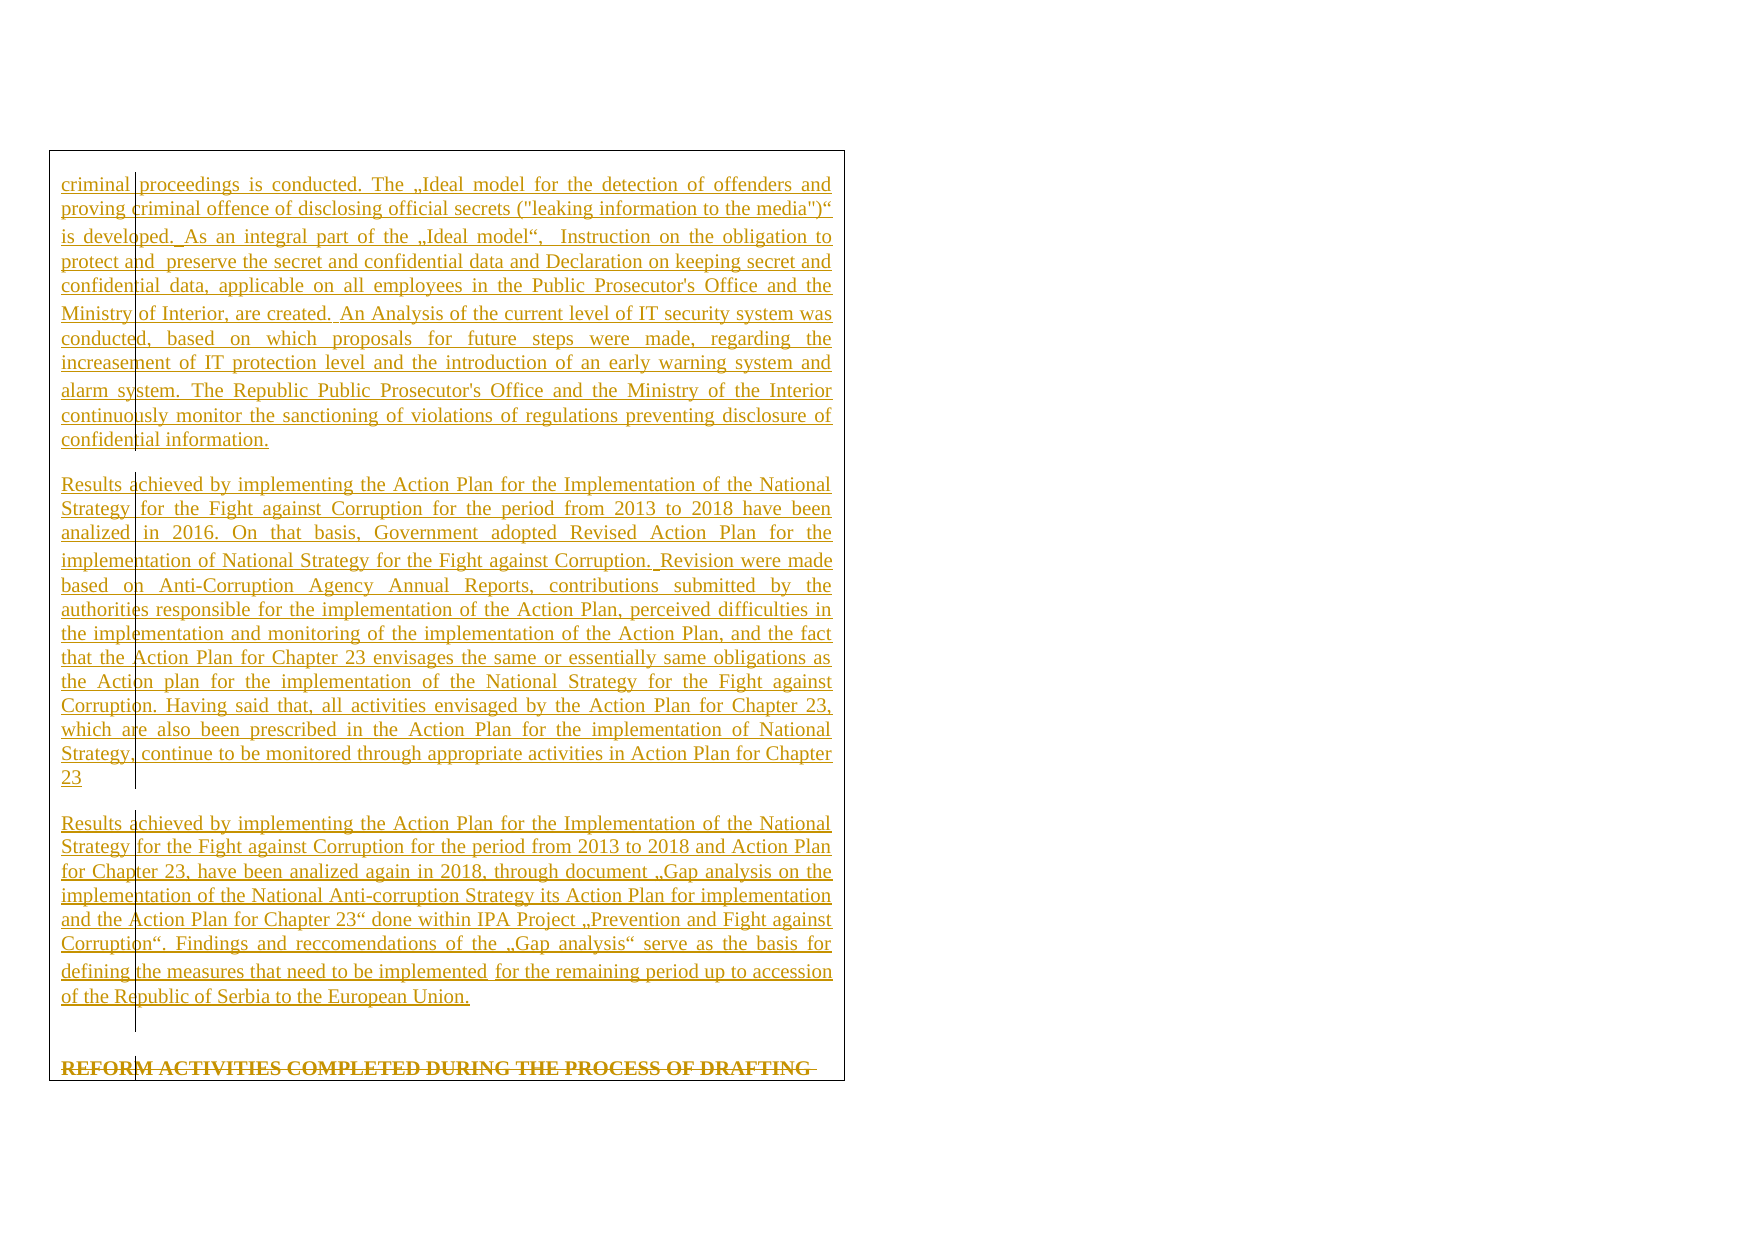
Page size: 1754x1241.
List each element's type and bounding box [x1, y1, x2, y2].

table_cell [50, 151, 844, 1080]
